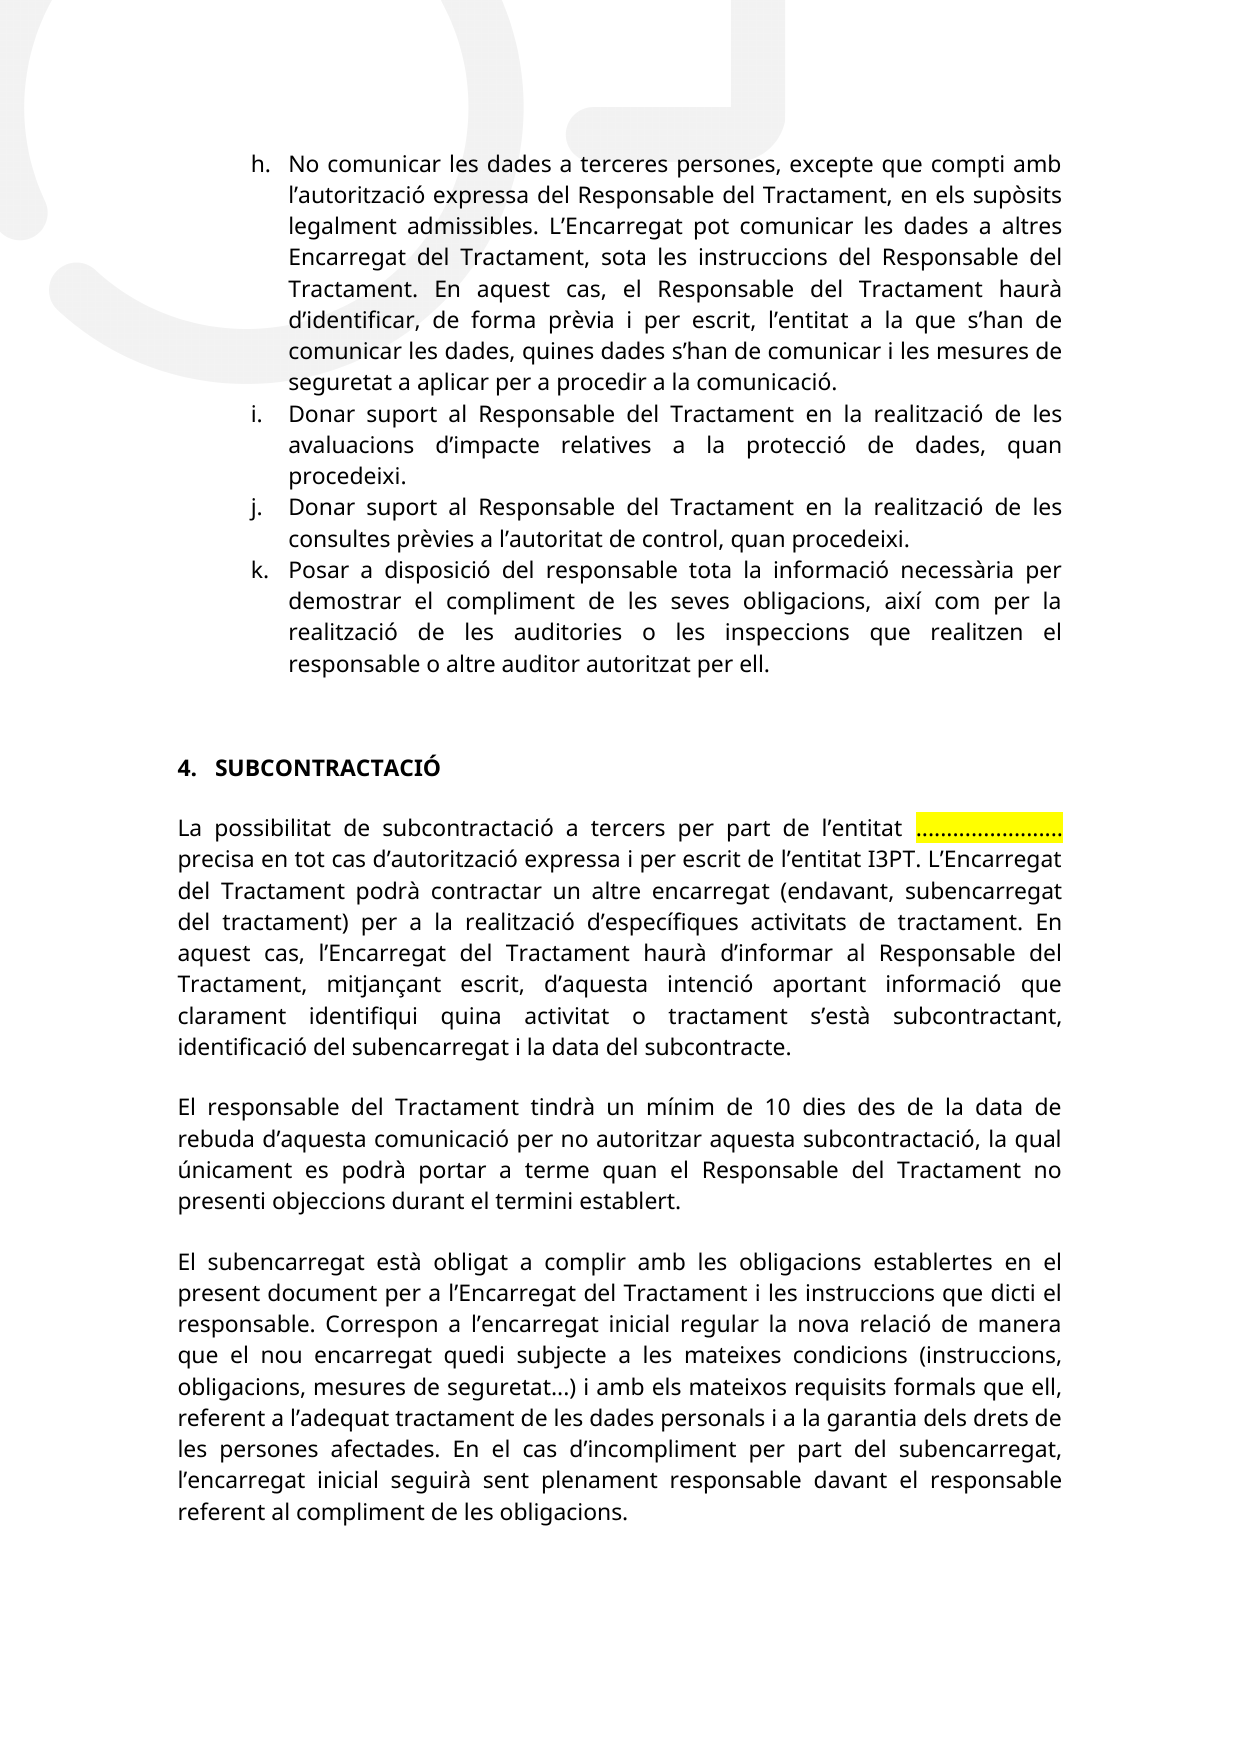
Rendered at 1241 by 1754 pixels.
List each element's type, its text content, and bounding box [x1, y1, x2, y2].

list Donar suport al Responsable del Tractament en la realització de les avaluacions d’impacte relatives a la protecció de dades, quan procedeixi. [251, 397, 1063, 491]
picture [0, 0, 786, 384]
list Donar suport al Responsable del Tractament en la realització de les consultes prèvies a l’autoritat de control, quan procedeixi. [251, 491, 1063, 554]
text El subencarregat està obligat a complir amb les obligacions establertes en el present document per a l’Encarregat del Tractament i les instruccions que dicti el responsable. Correspon a l’encarregat inicial regular la nova relació de manera que el nou encarregat quedi subjecte a les mateixes condicions (instruccions, obligacions, mesures de seguretat...) i amb els mateixos requisits formals que ell, referent a l’adequat tractament de les dades personals i a la garantia dels drets de les persones afectades. En el cas d’incompliment per part del subencarregat, l’encarregat inicial seguirà sent plenament responsable davant el responsable referent al compliment de les obligacions. [177, 1245, 1063, 1527]
text El responsable del Tractament tindrà un mínim de 10 dies des de la data de rebuda d’aquesta comunicació per no autoritzar aquesta subcontractació, la qual únicament es podrà portar a terme quan el Responsable del Tractament no presenti objeccions durant el termini establert. [177, 1091, 1063, 1216]
list SUBCONTRACTACIÓ [177, 752, 1063, 783]
list Posar a disposició del responsable tota la informació necessària per demostrar el compliment de les seves obligacions, així com per la realització de les auditories o les inspeccions que realitzen el responsable o altre auditor autoritzat per ell. [251, 554, 1063, 679]
text La possibilitat de subcontractació a tercers per part de l’entitat ........................ precisa en tot cas d’autorització expressa i per escrit de l’entitat I3PT. L’Encarregat del Tractament podrà contractar un altre encarregat (endavant, subencarregat del tractament) per a la realització d’específiques activitats de tractament. En aquest cas, l’Encarregat del Tractament haurà d’informar al Responsable del Tractament, mitjançant escrit, d’aquesta intenció aportant informació que clarament identifiqui quina activitat o tractament s’està subcontractant, identificació del subencarregat i la data del subcontracte. [177, 812, 1063, 1062]
list No comunicar les dades a terceres persones, excepte que compti amb l’autorització expressa del Responsable del Tractament, en els supòsits legalment admissibles. L’Encarregat pot comunicar les dades a altres Encarregat del Tractament, sota les instruccions del Responsable del Tractament. En aquest cas, el Responsable del Tractament haurà d’identificar, de forma prèvia i per escrit, l’entitat a la que s’han de comunicar les dades, quines dades s’han de comunicar i les mesures de seguretat a aplicar per a procedir a la comunicació. [251, 147, 1063, 397]
